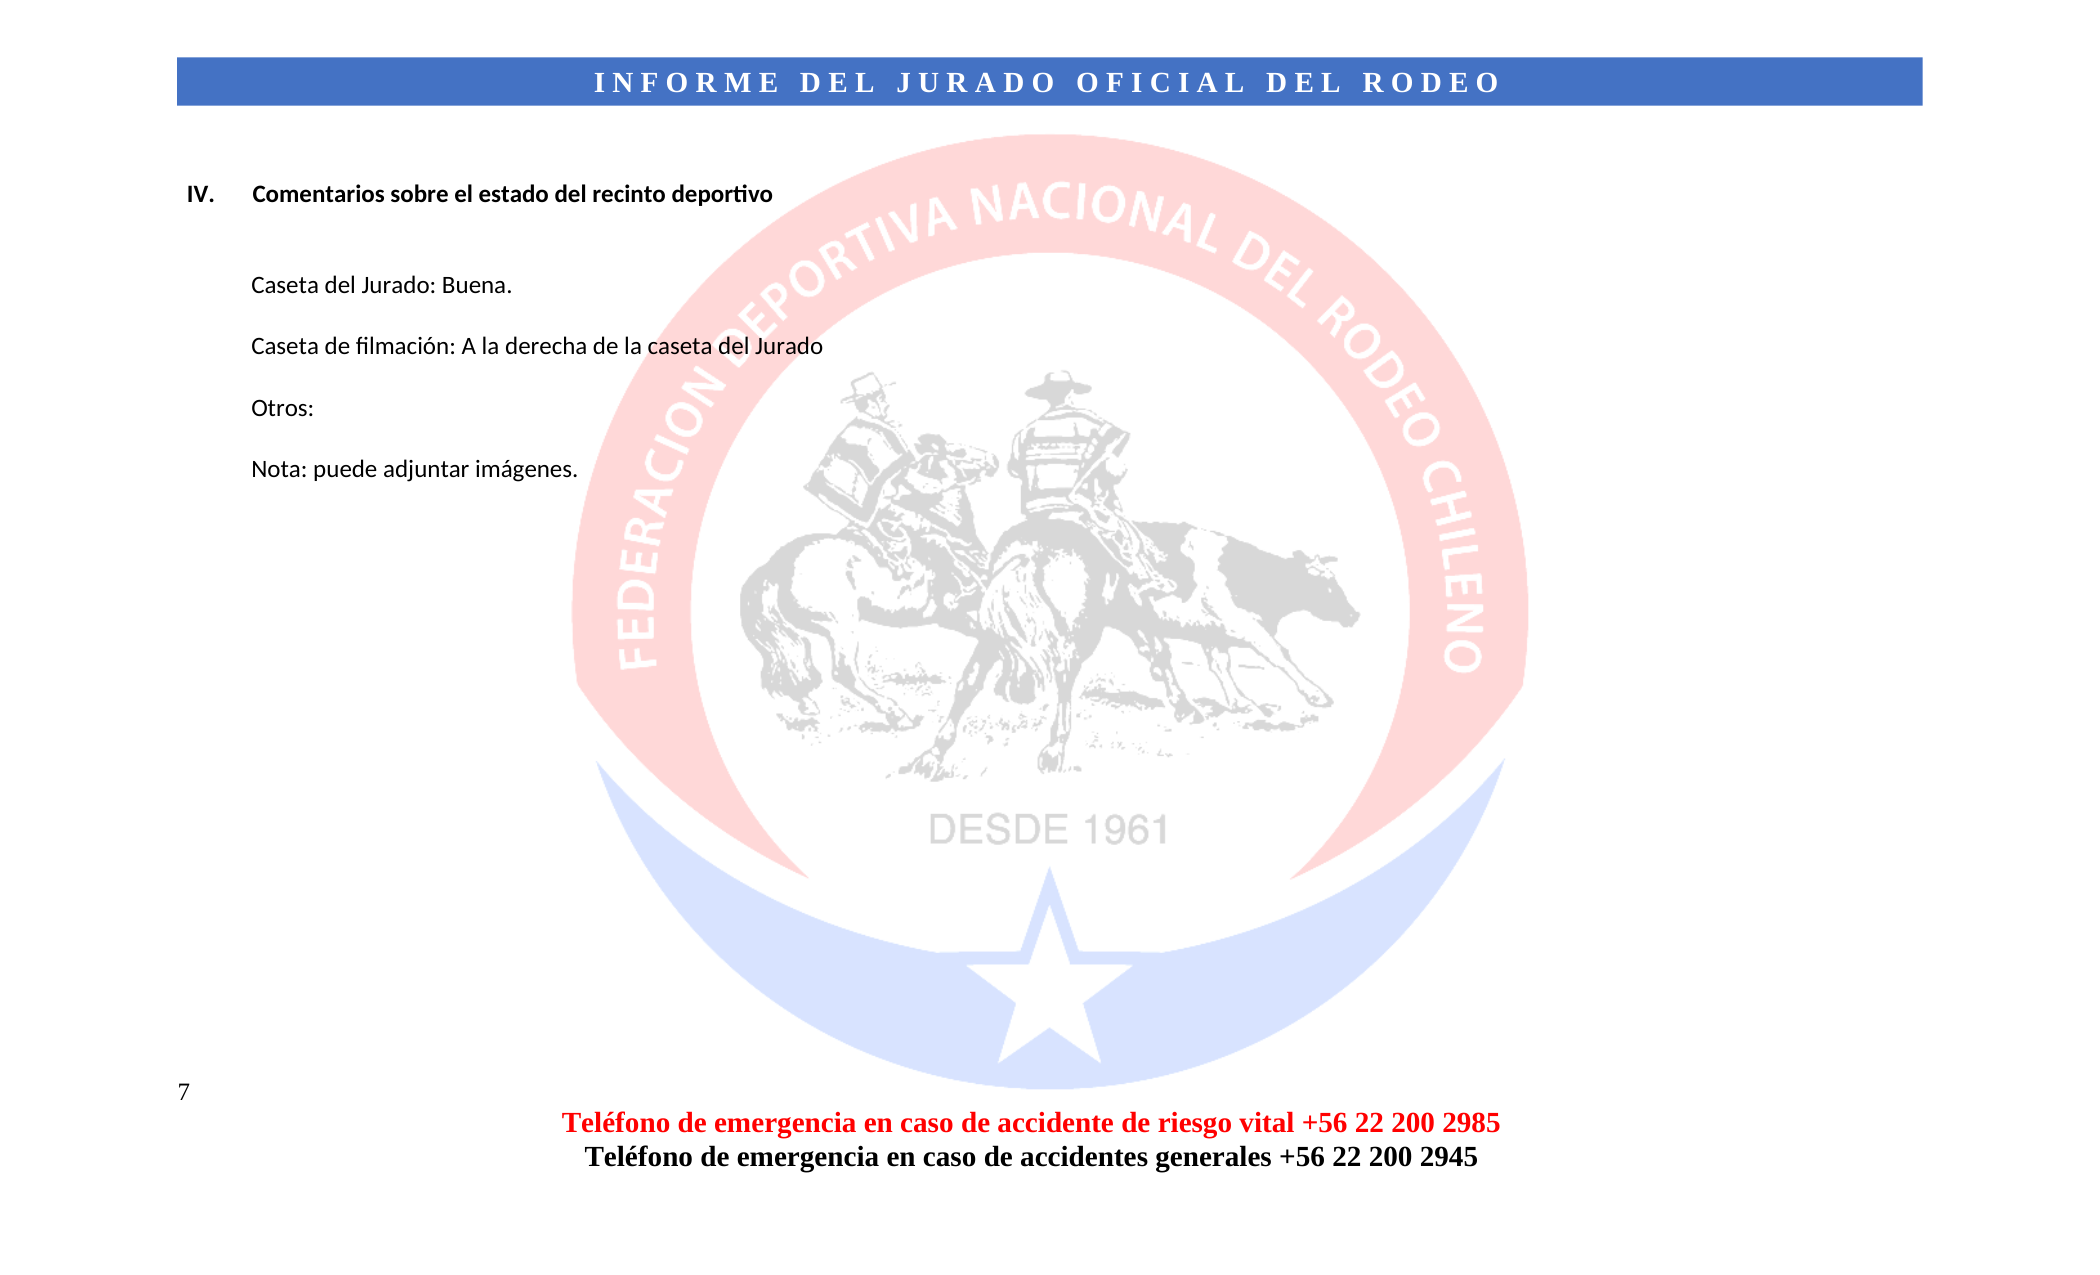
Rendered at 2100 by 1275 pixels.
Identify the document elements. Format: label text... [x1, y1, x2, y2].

text Caseta de filmación: A la derecha de la caseta del Jurado [251, 331, 1716, 361]
text Otros: [251, 392, 1716, 422]
list Comentarios sobre el estado del recinto deportivo [215, 178, 1716, 209]
text Nota: puede adjuntar imágenes. [251, 453, 1716, 483]
text Caseta del Jurado: Buena. [251, 270, 1716, 300]
